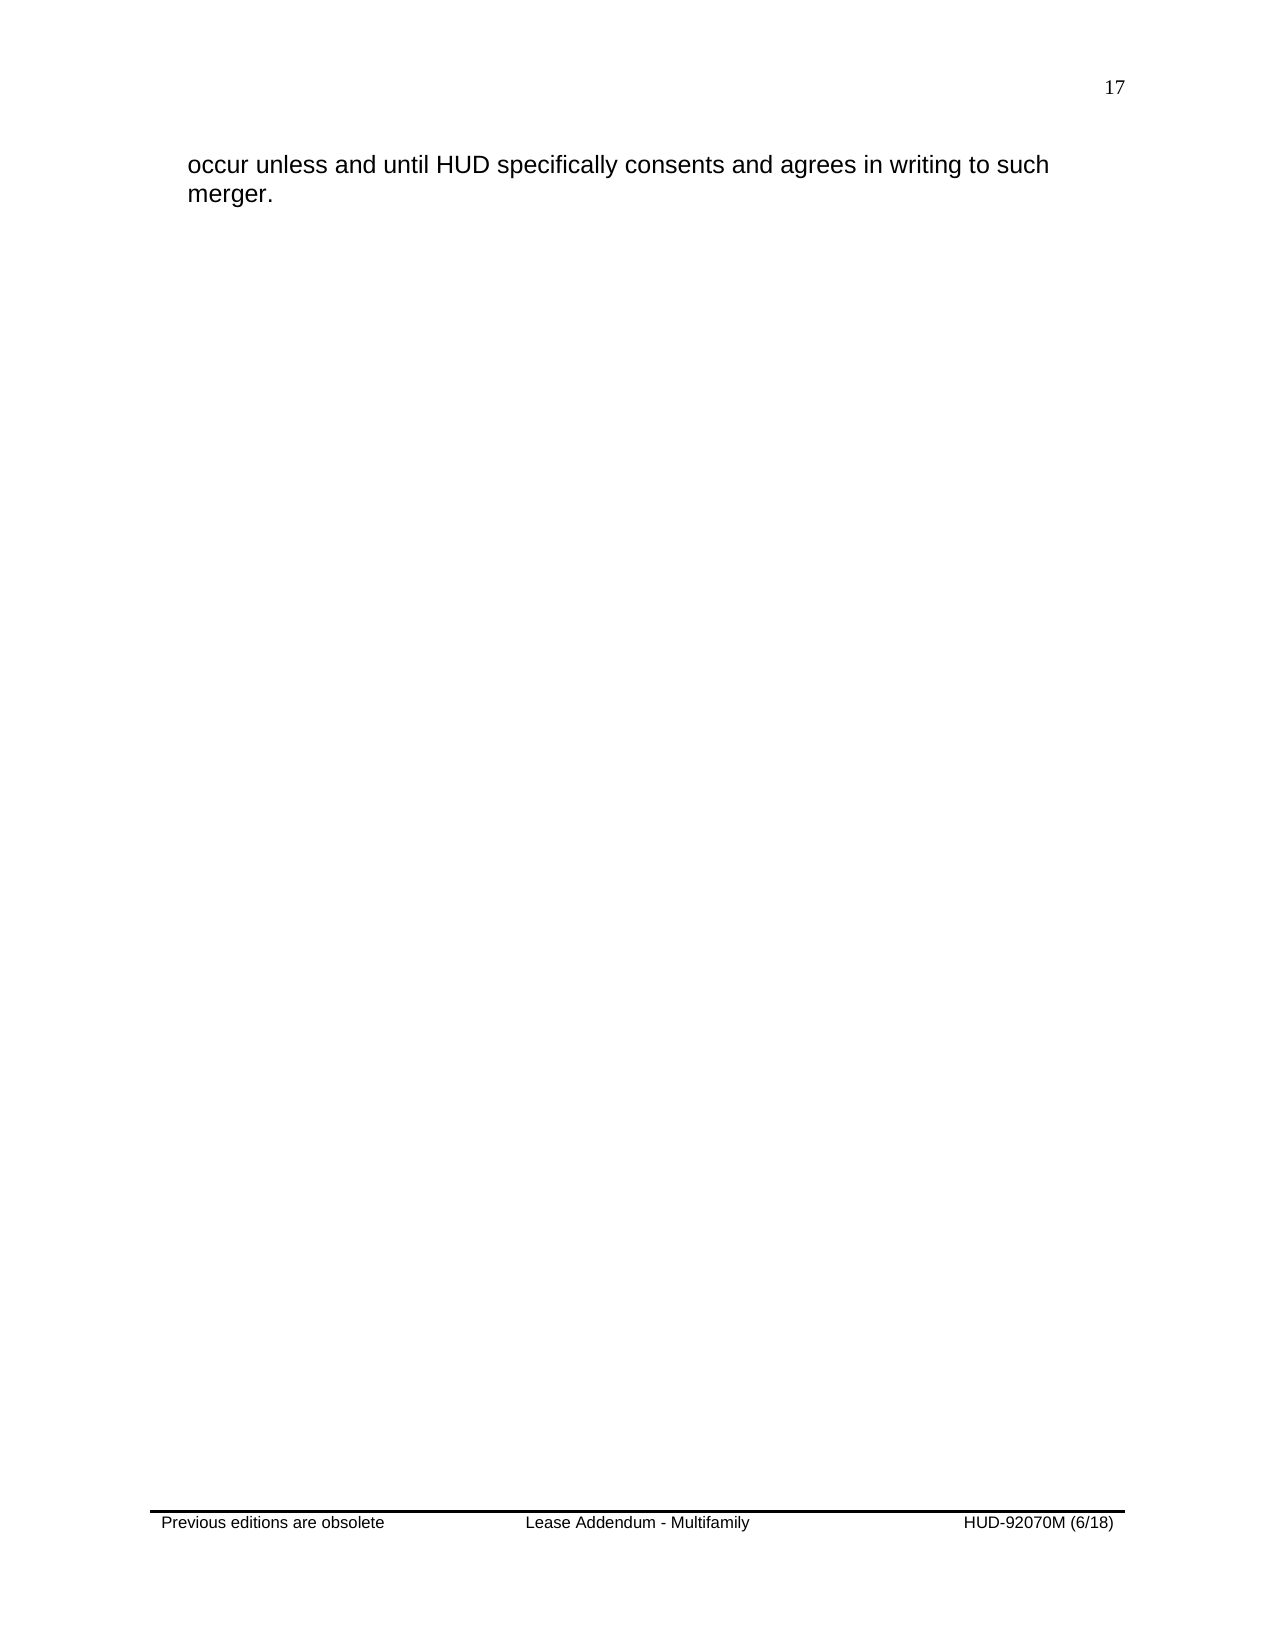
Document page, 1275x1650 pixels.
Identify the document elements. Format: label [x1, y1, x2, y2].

list [150, 150, 1125, 207]
